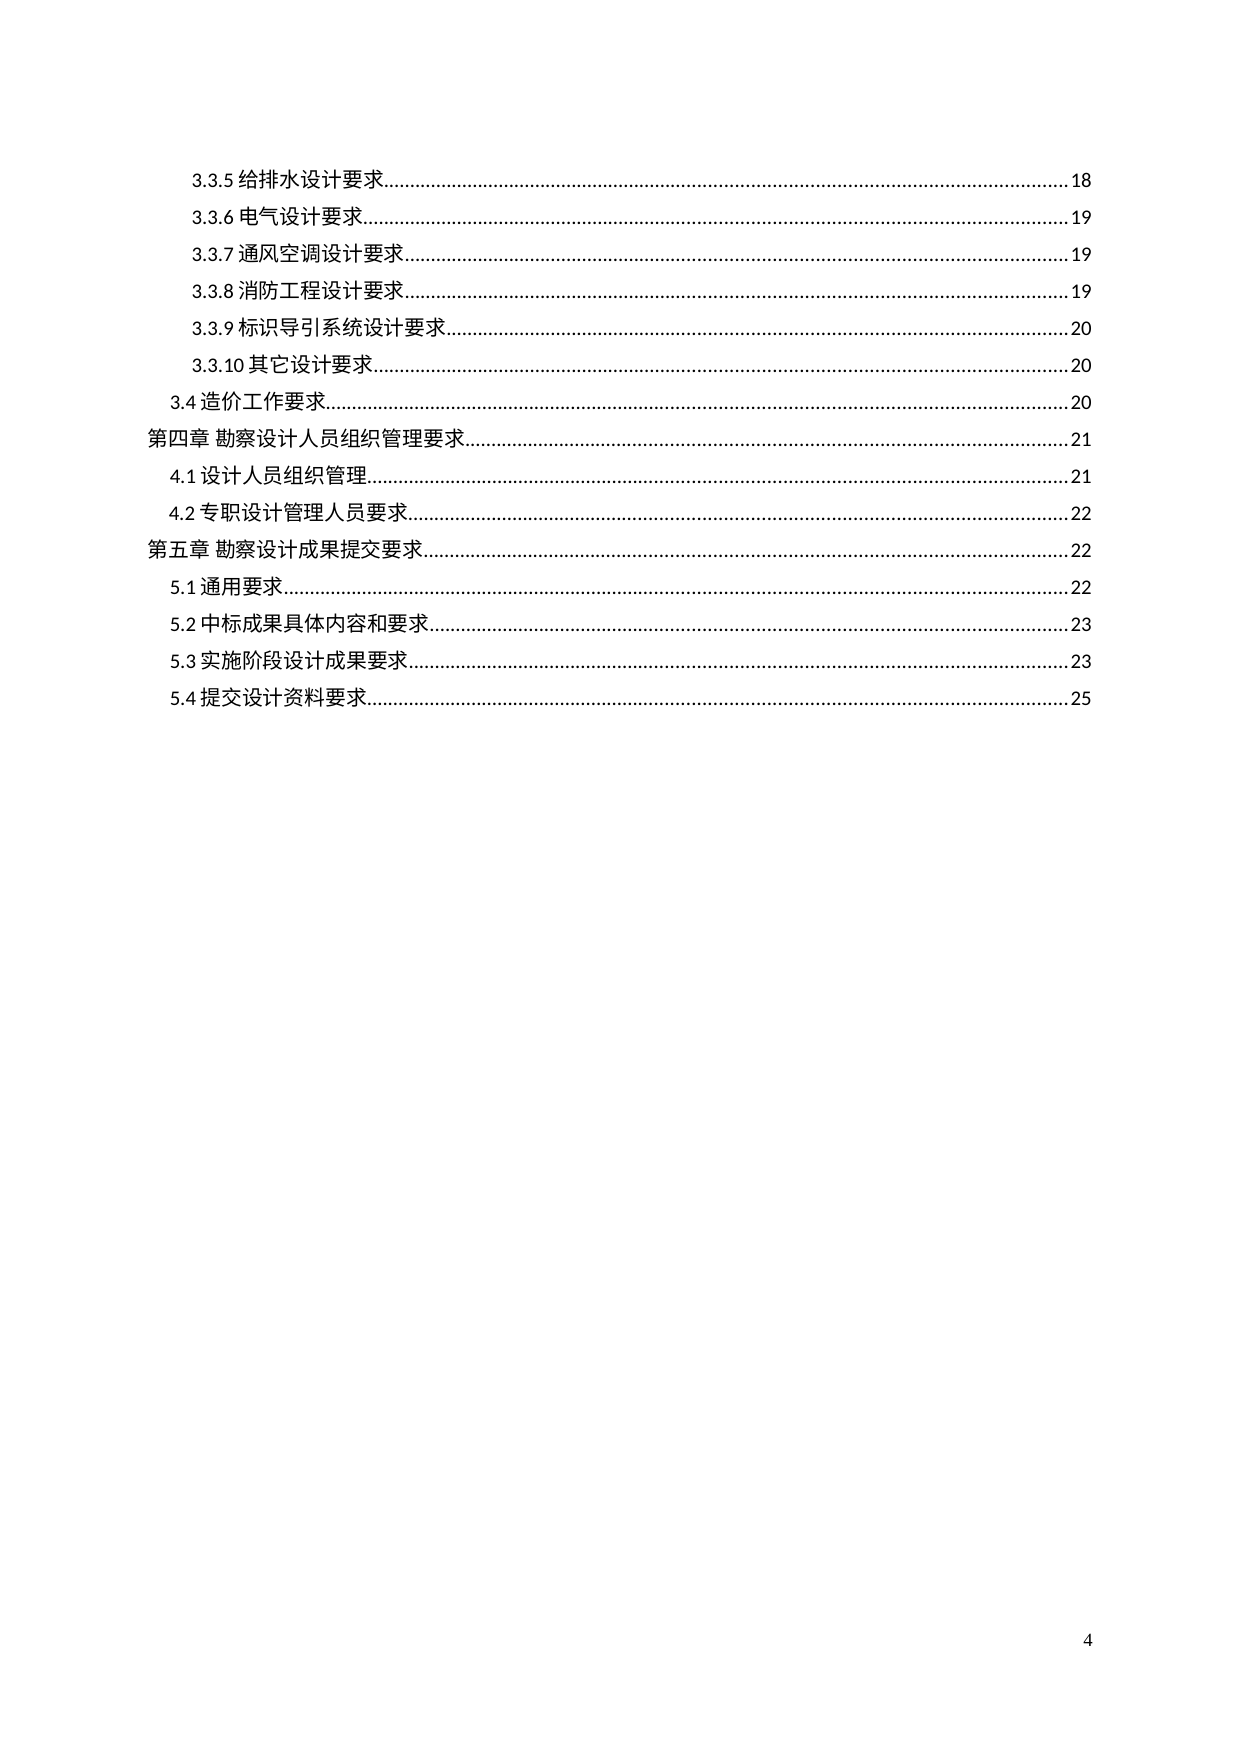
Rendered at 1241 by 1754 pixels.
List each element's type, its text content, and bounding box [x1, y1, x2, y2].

text 5.4提交设计资料要求 25 [169, 680, 1092, 712]
text 第四章 勘察设计人员组织管理要求 21 [148, 421, 1092, 453]
text 5.3实施阶段设计成果要求 23 [169, 643, 1092, 675]
text 3.3.7通风空调设计要求 19 [191, 236, 1092, 268]
text 3.3.10其它设计要求 20 [191, 347, 1092, 379]
text 3.3.5给排水设计要求 18 [191, 162, 1092, 194]
text 5.1通用要求 22 [169, 569, 1092, 601]
text 3.3.8消防工程设计要求 19 [191, 273, 1092, 305]
text 4.1设计人员组织管理 21 [169, 458, 1092, 490]
text 3.3.6电气设计要求 19 [191, 199, 1092, 231]
text 3.3.9标识导引系统设计要求 20 [191, 310, 1092, 342]
text 3.4 造价工作要求 20 [169, 384, 1092, 416]
text 第五章 勘察设计成果提交要求 22 [148, 532, 1092, 564]
text 4.2 专职设计管理人员要求 22 [148, 495, 1092, 527]
text 5.2中标成果具体内容和要求 23 [169, 606, 1092, 638]
